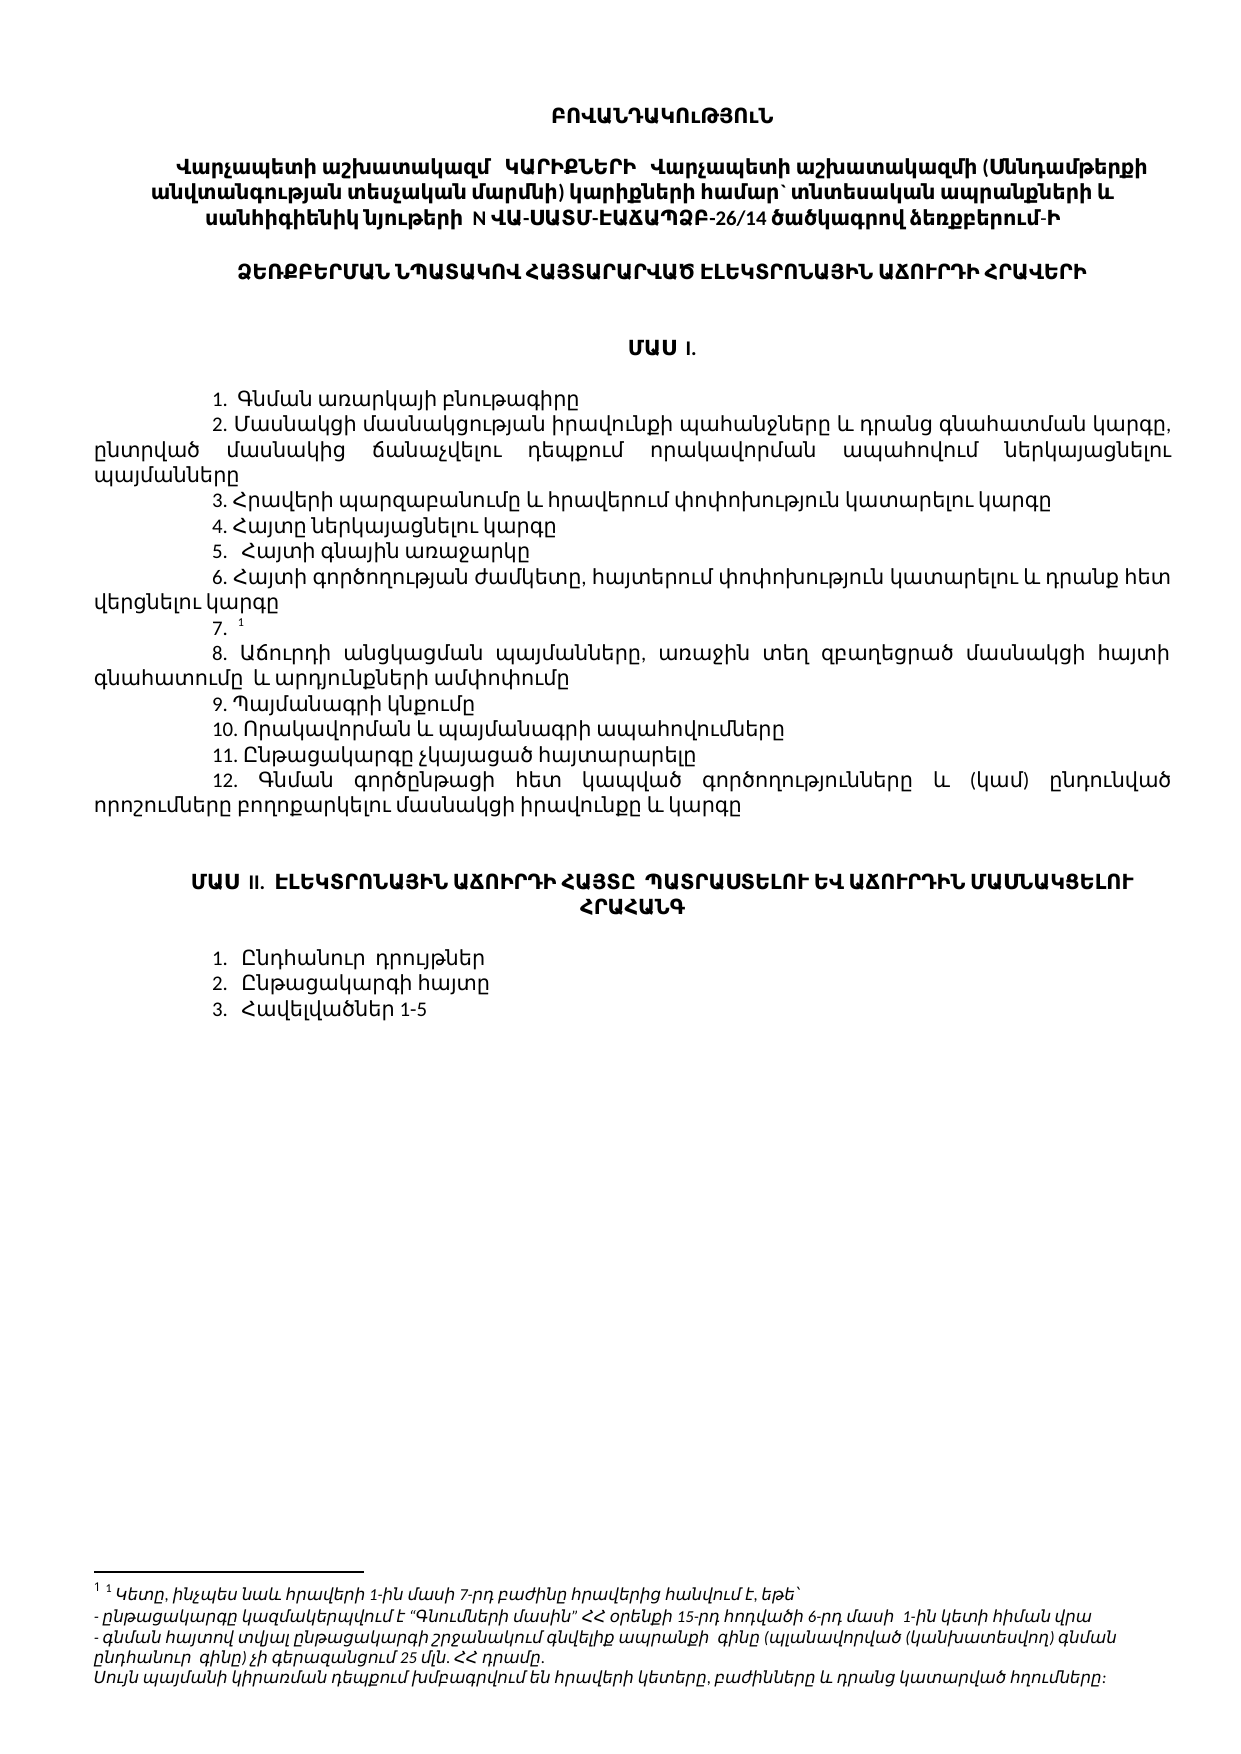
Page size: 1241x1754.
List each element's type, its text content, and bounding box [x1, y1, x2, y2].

text 11. Ընթացակարգը չկայացած հայտարարելը [94, 742, 1171, 767]
text 6. Հայտի գործողության ժամկետը, հայտերում փոփոխություն կատարելու և դրանք հետ վերցնելու կարգը [94, 564, 1171, 615]
text 3. Հավելվածներ 1-5 [94, 996, 1171, 1021]
text 8. Աճուրդի անցկացման պայմանները, առաջին տեղ զբաղեցրած մասնակցի հայտի գնահատումը և արդյունքների ամփոփումը [94, 640, 1171, 691]
text 1. Ընդհանուր դրույթներ [94, 945, 1171, 971]
text 12. Գնման գործընթացի հետ կապված գործողությունները և (կամ) ընդունված որոշումները բողոքարկելու մասնակցի իրավունքը և կարգը [94, 767, 1171, 818]
text 5. Հայտի գնային առաջարկը [94, 538, 1171, 564]
text 10. Որակավորման և պայմանագրի ապահովումները [94, 716, 1171, 742]
text Վարչապետի աշխատակազմ ԿԱՐԻՔՆԵՐԻ Վարչապետի աշխատակազմի (Սննդամթերքի անվտանգության տեսչական մարմնի) կարիքների համար` տնտեսական ապրանքների և սանհիգիենիկ նյութերի N ՎԱ-ՍԱՏՄ-ԷԱՃԱՊՁԲ-26/14 ծածկագրով ձեռքբերում-Ի [94, 154, 1171, 230]
text 9. Պայմանագրի կնքումը [94, 691, 1171, 716]
text 2. Ընթացակարգի հայտը [94, 971, 1171, 996]
text 3. Հրավերի պարզաբանումը և հրավերում փոփոխություն կատարելու կարգը [94, 488, 1171, 513]
text ՁԵՌՔԲԵՐՄԱՆ ՆՊԱՏԱԿՈՎ ՀԱՅՏԱՐԱՐՎԱԾ ԷԼԵԿՏՐՈՆԱՅԻՆ ԱՃՈՒՐԴԻ ՀՐԱՎԵՐԻ [94, 259, 1171, 284]
text 4. Հայտը ներկայացնելու կարգը [94, 513, 1171, 538]
text 1. Գնման առարկայի բնութագիրը [94, 386, 1171, 411]
text 2. Մասնակցի մասնակցության իրավունքի պահանջները և դրանց գնահատման կարգը, ընտրված մասնակից ճանաչվելու դեպքում որակավորման ապահովում ներկայացնելու պայմանները [94, 411, 1171, 488]
text ՄԱՍ I. [94, 335, 1171, 361]
text 7. 1 [94, 615, 1171, 640]
text ՄԱՍ II. ԷԼԵԿՏՐՈՆԱՅԻՆ ԱՃՈԻՐԴԻ ՀԱՅՏԸ ՊԱՏՐԱՍՏԵԼՈՒ ԵՎ ԱՃՈՒՐԴԻՆ ՄԱՍՆԱԿՑԵԼՈՒ ՀՐԱՀԱՆԳ [94, 869, 1171, 920]
text ԲՈՎԱՆԴԱԿՈւԹՅՈւՆ [94, 103, 1171, 128]
